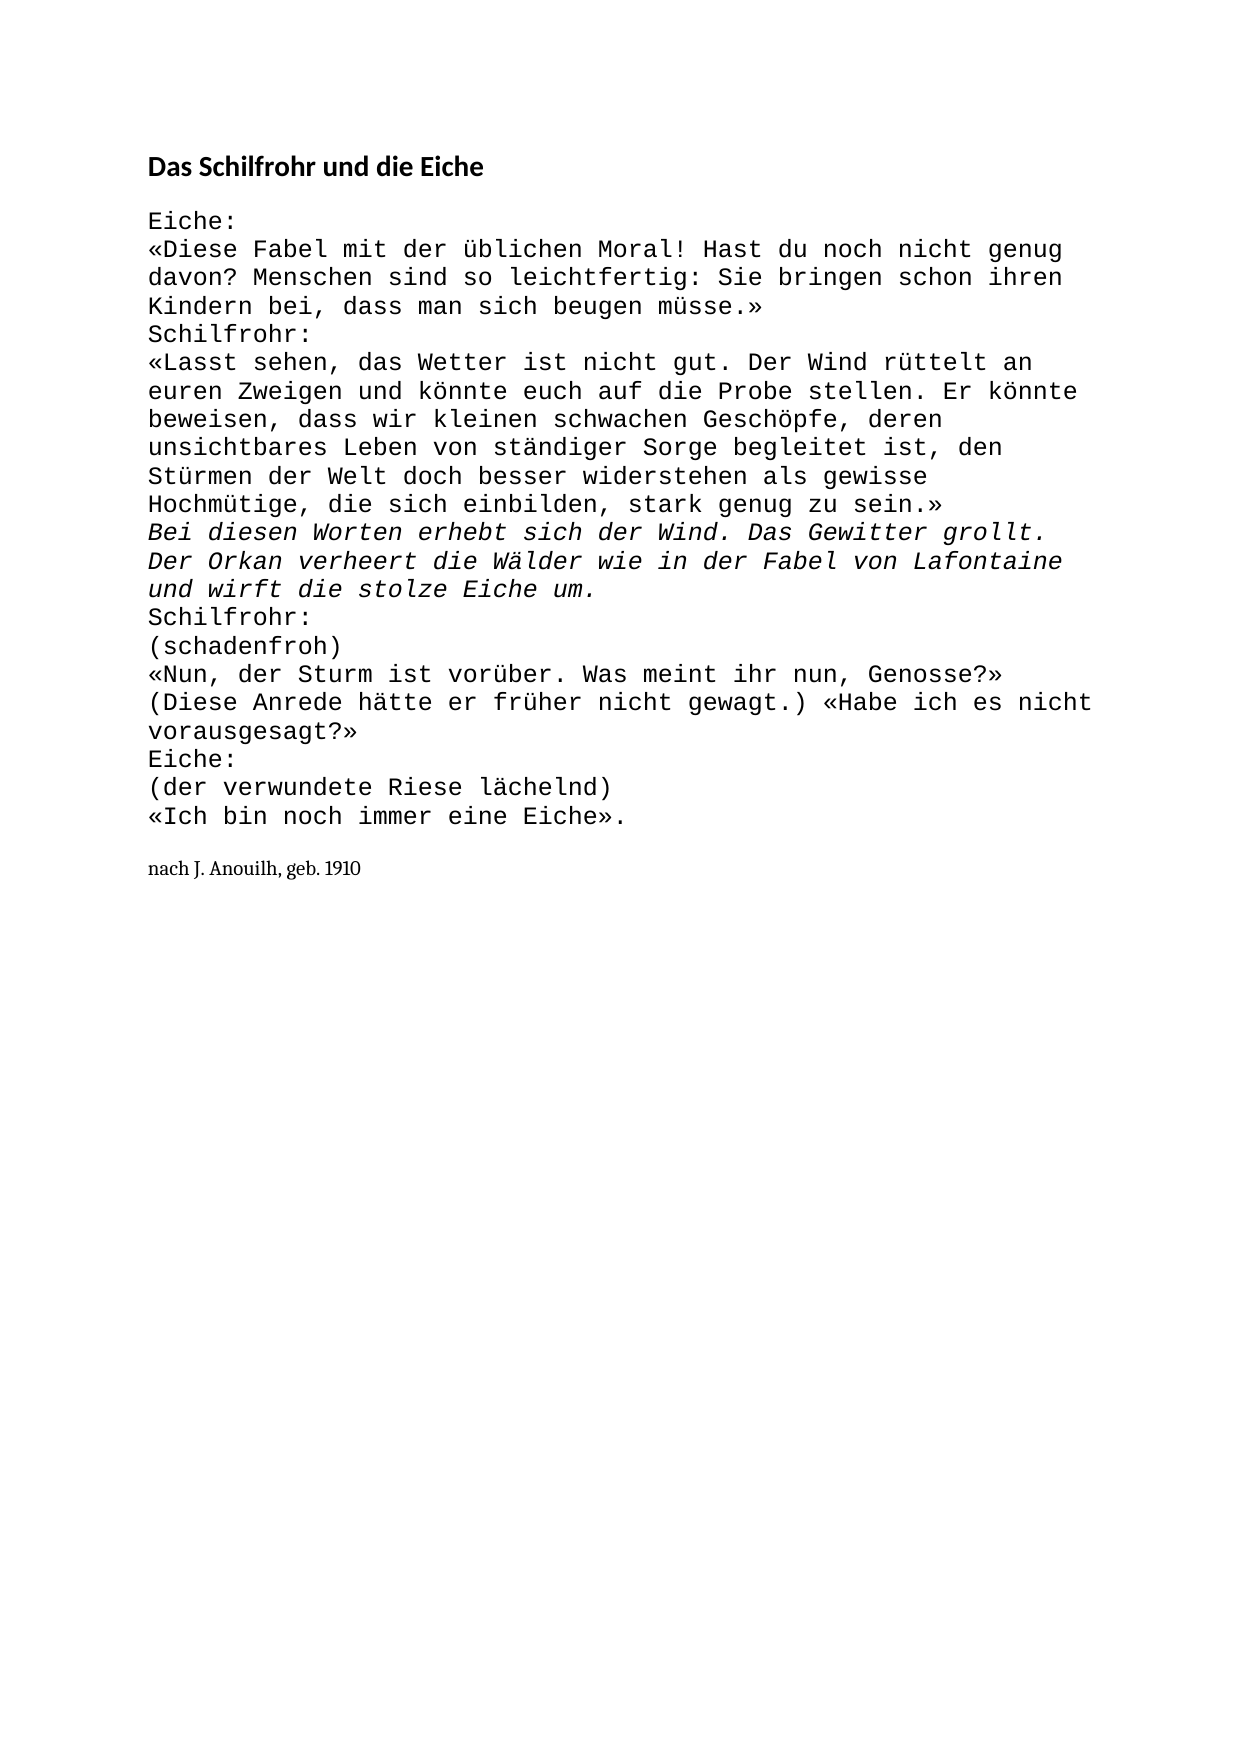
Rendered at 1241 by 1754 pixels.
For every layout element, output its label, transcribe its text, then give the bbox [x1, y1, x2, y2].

text «Lasst sehen, das Wetter ist nicht gut. Der Wind rüttelt an euren Zweigen und könnte euch auf die Probe stellen. Er könnte beweisen, dass wir kleinen schwachen Geschöpfe, deren unsichtbares Leben von ständiger Sorge begleitet ist, den Stürmen der Welt doch besser widerstehen als gewisse Hochmütige, die sich einbilden, stark genug zu sein.» [148, 350, 1093, 520]
text (schadenfroh) «Nun, der Sturm ist vorüber. Was meint ihr nun, Genosse?» (Diese Anrede hätte er früher nicht gewagt.) «Habe ich es nicht vorausgesagt?» [148, 633, 1093, 747]
text Eiche: [148, 747, 1093, 775]
text Das Schilfrohr und die Eiche [148, 148, 1093, 183]
text Eiche: [148, 208, 1093, 237]
text Bei diesen Worten erhebt sich der Wind. Das Gewitter grollt. Der Orkan verheert die Wälder wie in der Fabel von Lafontaine und wirft die stolze Eiche um. [148, 520, 1093, 605]
text Schilfrohr: [148, 322, 1093, 350]
text Schilfrohr: [148, 605, 1093, 633]
text «Diese Fabel mit der üblichen Moral! Hast du noch nicht genug davon? Menschen sind so leichtfertig: Sie bringen schon ihren Kindern bei, dass man sich beugen müsse.» [148, 237, 1093, 322]
text (der verwundete Riese lächelnd) «Ich bin noch immer eine Eiche». [148, 775, 1093, 832]
text nach J. Anouilh, geb. 1910 [148, 857, 1093, 881]
